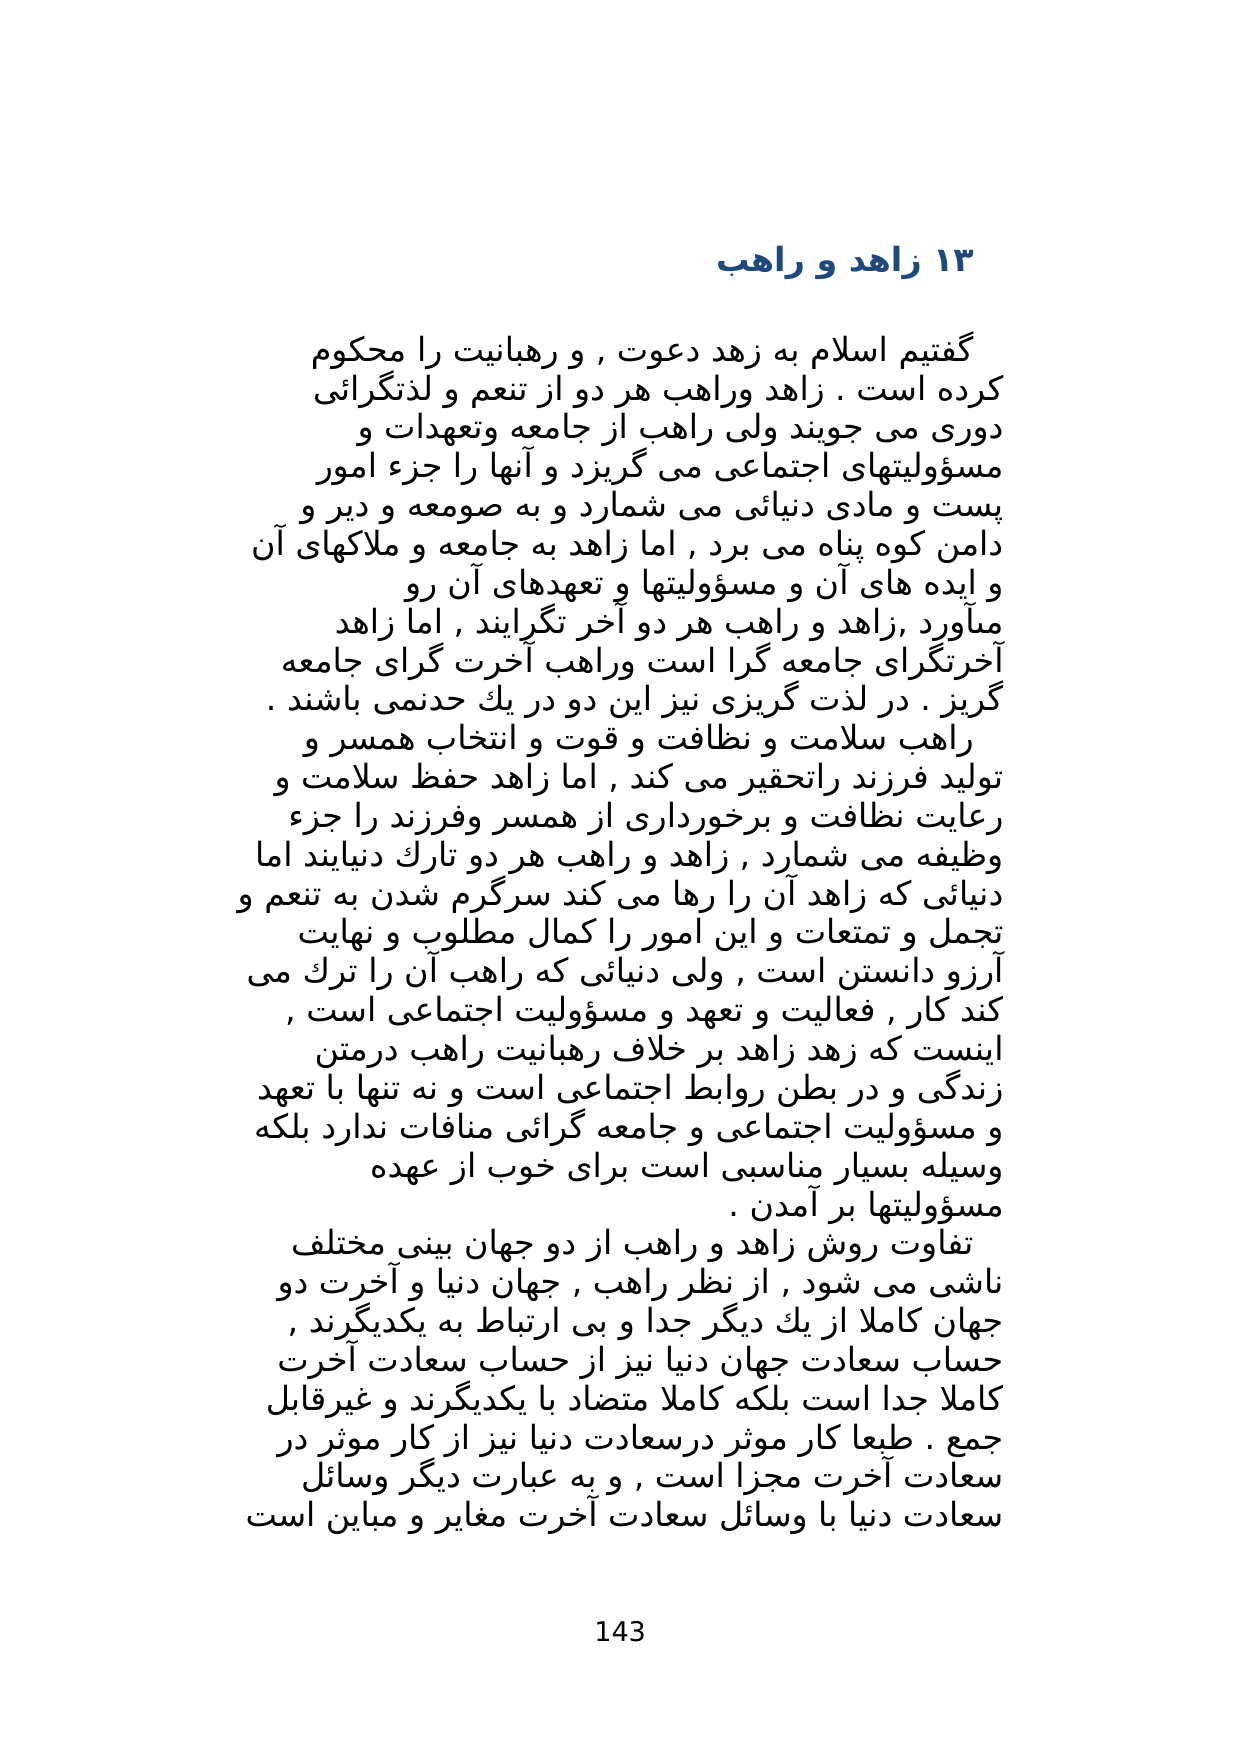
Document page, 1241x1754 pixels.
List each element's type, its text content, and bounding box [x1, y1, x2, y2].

text گفتيم اسلام به زهد دعوت , و رهبانيت را محكوم كرده است . زاهد وراهب هر دو از تنعم و لذتگرائى دورى مى جويند ولى راهب از جامعه وتعهدات و مسؤوليتهاى اجتماعى مى گريزد و آنها را جزء امور پست و مادى دنيائى مى شمارد و به صومعه و دير و دامن كوه پناه مى برد , اما زاهد به جامعه و ملاكهاى آن و ايده هاى آن و مسؤوليتها و تعهدهاى آن رو مىآورد ,زاهد و راهب هر دو آخر تگرايند , اما زاهد آخرتگراى جامعه گرا است وراهب آخرت گراى جامعه گريز . در لذت گريزى نيز اين دو در يك حدنمى باشند . [236, 330, 1004, 719]
text راهب سلامت و نظافت و قوت و انتخاب همسر و توليد فرزند راتحقير مى كند , اما زاهد حفظ سلامت و رعايت نظافت و برخوردارى از همسر وفرزند را جزء وظيفه مى شمارد , زاهد و راهب هر دو تارك دنيايند اما دنيائى كه زاهد آن را رها مى كند سرگرم شدن به تنعم و تجمل و تمتعات و اين امور را كمال مطلوب و نهايت آرزو دانستن است , ولى دنيائى كه راهب آن را ترك مى كند كار , فعاليت و تعهد و مسؤوليت اجتماعى است , اينست كه زهد زاهد بر خلاف رهبانيت راهب درمتن زندگى و در بطن روابط اجتماعى است و نه تنها با تعهد و مسؤوليت اجتماعى و جامعه گرائى منافات ندارد بلكه وسيله بسيار مناسبى است براى خوب از عهده مسؤوليتها بر آمدن . [236, 719, 1004, 1224]
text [236, 1224, 1004, 1535]
subtitle ۱۳ زاهد و راهب [236, 241, 1004, 279]
